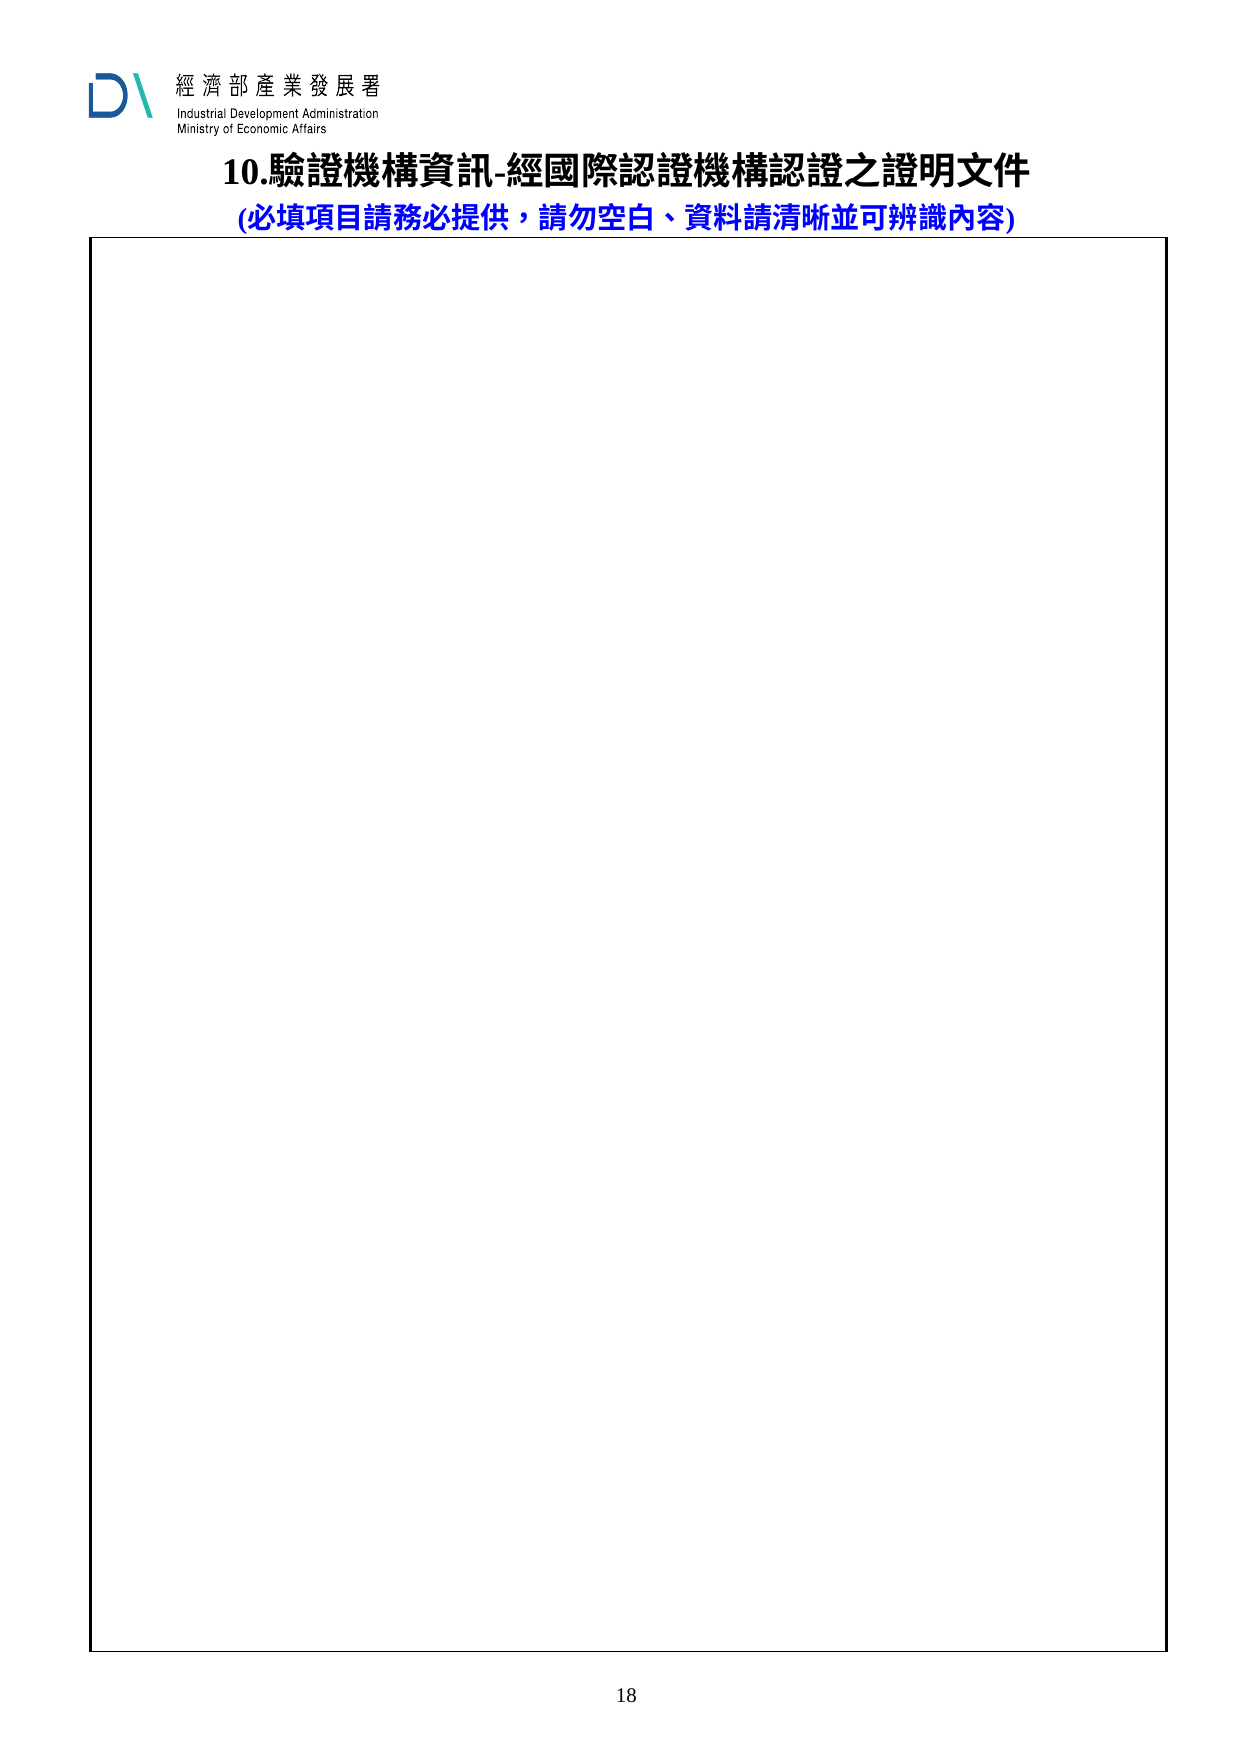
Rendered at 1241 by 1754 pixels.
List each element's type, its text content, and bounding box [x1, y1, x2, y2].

picture [88, 73, 380, 136]
table_header [92, 238, 1165, 1651]
text 10.驗證機構資訊-經國際認證機構認證之證明文件 (必填項目請務必提供，請勿空白、資料請清晰並可辨識內容) [59, 141, 1193, 237]
